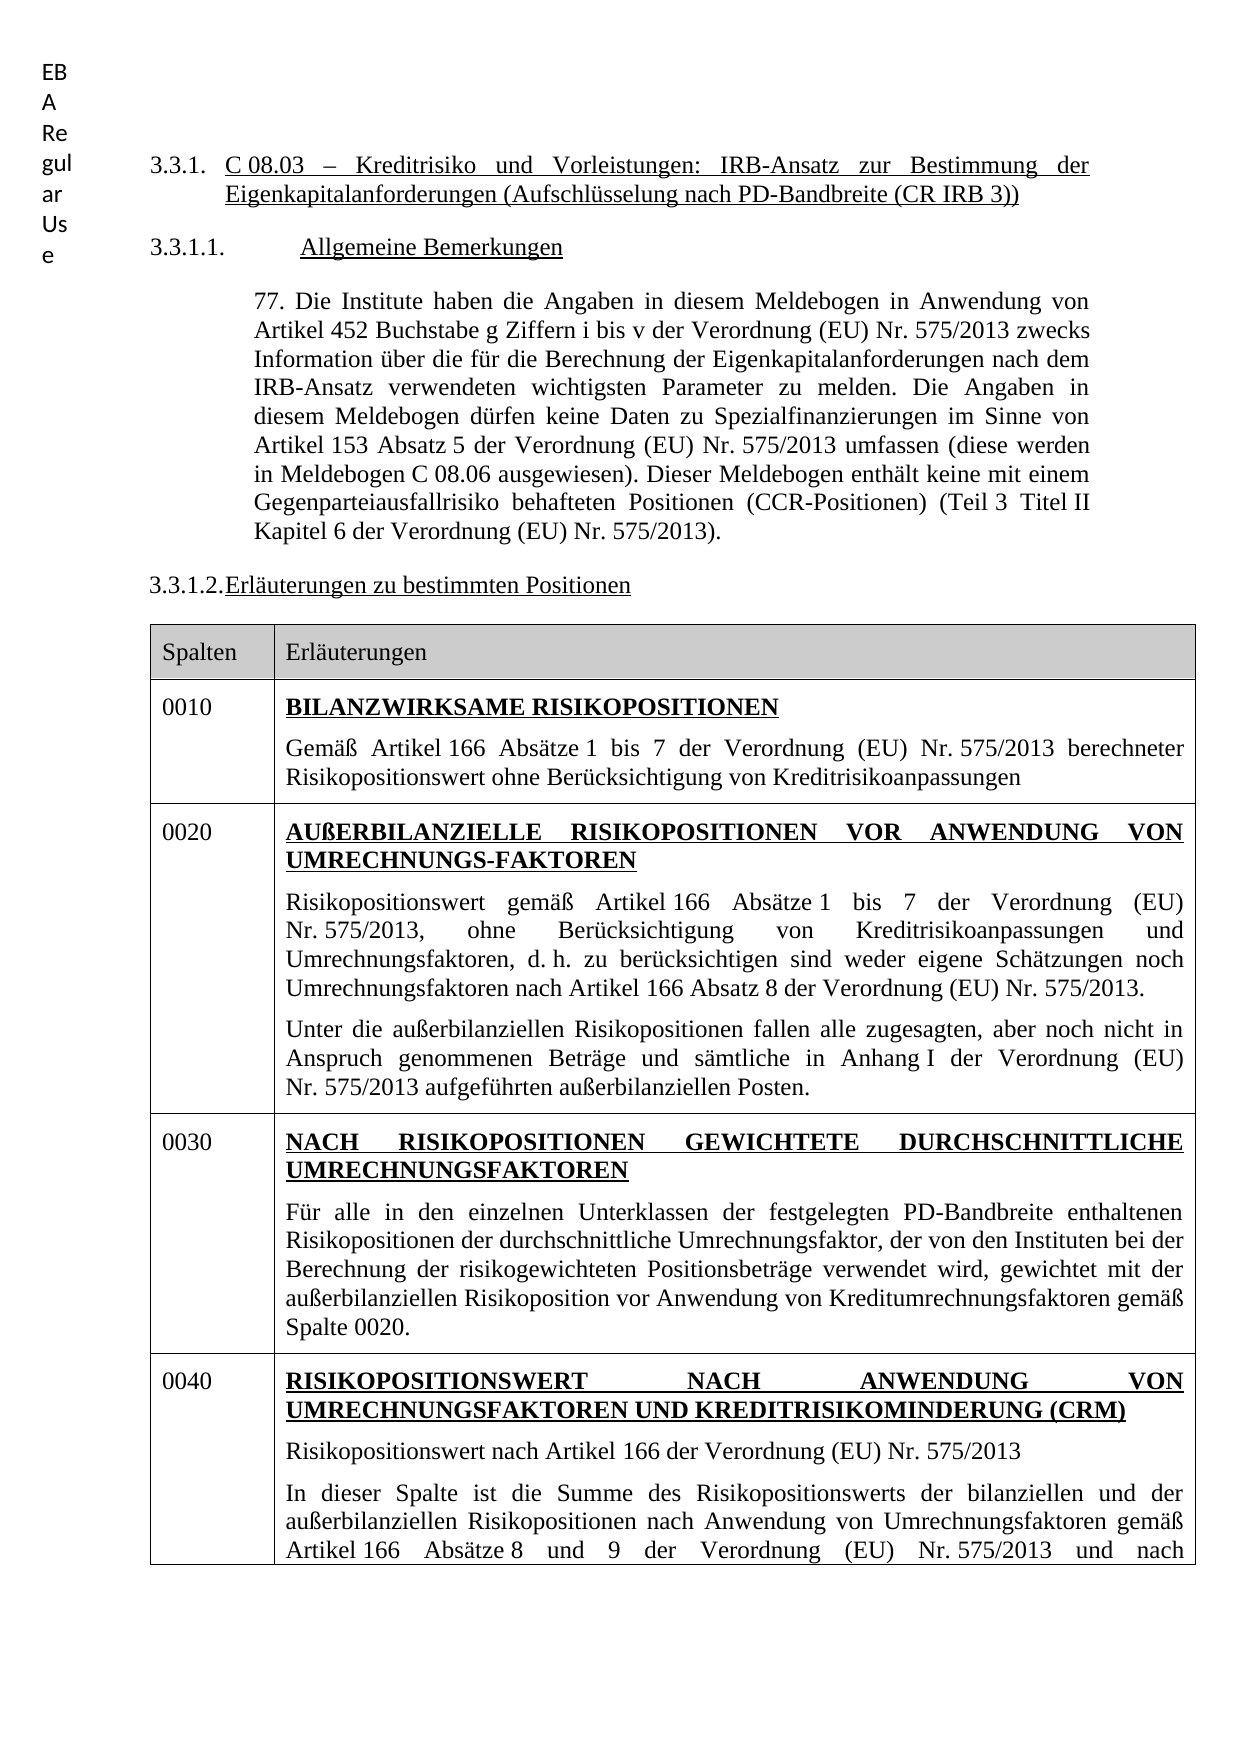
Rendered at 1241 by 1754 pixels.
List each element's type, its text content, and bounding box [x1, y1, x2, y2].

list Erläuterungen zu bestimmten Positionen [149, 570, 1090, 599]
table_cell 0010 [151, 680, 274, 803]
table_cell 0040 [151, 1354, 274, 1564]
list Allgemeine Bemerkungen [150, 232, 1090, 261]
table_cell 0030 [151, 1114, 274, 1353]
table_cell NACH RISIKOPOSITIONEN GEWICHTETE DURCHSCHNITTLICHE UMRECHNUNGSFAKTOREN Für alle in den einzelnen Unterklassen der festgelegten PD-Bandbreite enthaltenen Risikopositionen der durchschnittliche Umrechnungsfaktor, der von den Instituten bei der Berechnung der risikogewichteten Positionsbeträge verwendet wird, gewichtet mit der außerbilanziellen Risikoposition vor Anwendung von Kreditumrechnungsfaktoren gemäß Spalte 0020. [275, 1114, 1195, 1353]
table_cell 0020 [151, 804, 274, 1113]
list C 08.03 – Kreditrisiko und Vorleistungen: IRB-Ansatz zur Bestimmung der Eigenkapitalanforderungen (Aufschlüsselung nach PD-Bandbreite (CR IRB 3)) [150, 150, 1090, 207]
table_cell AUßERBILANZIELLE RISIKOPOSITIONEN VOR ANWENDUNG VON UMRECHNUNGS-FAKTOREN Risikopositionswert gemäß Artikel 166 Absätze 1 bis 7 der Verordnung (EU) Nr. 575/2013, ohne Berücksichtigung von Kreditrisikoanpassungen und Umrechnungsfaktoren, d. h. zu berücksichtigen sind weder eigene Schätzungen noch Umrechnungsfaktoren nach Artikel 166 Absatz 8 der Verordnung (EU) Nr. 575/2013. Unter die außerbilanziellen Risikopositionen fallen alle zugesagten, aber noch nicht in Anspruch genommenen Beträge und sämtliche in Anhang I der Verordnung (EU) Nr. 575/2013 aufgeführten außerbilanziellen Posten. [275, 804, 1195, 1113]
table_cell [275, 1354, 1195, 1564]
table_header Erläuterungen [275, 625, 1195, 678]
table_header Spalten [151, 625, 274, 678]
table_cell BILANZWIRKSAME RISIKOPOSITIONEN Gemäß Artikel 166 Absätze 1 bis 7 der Verordnung (EU) Nr. 575/2013 berechneter Risikopositionswert ohne Berücksichtigung von Kreditrisikoanpassungen [275, 680, 1195, 803]
